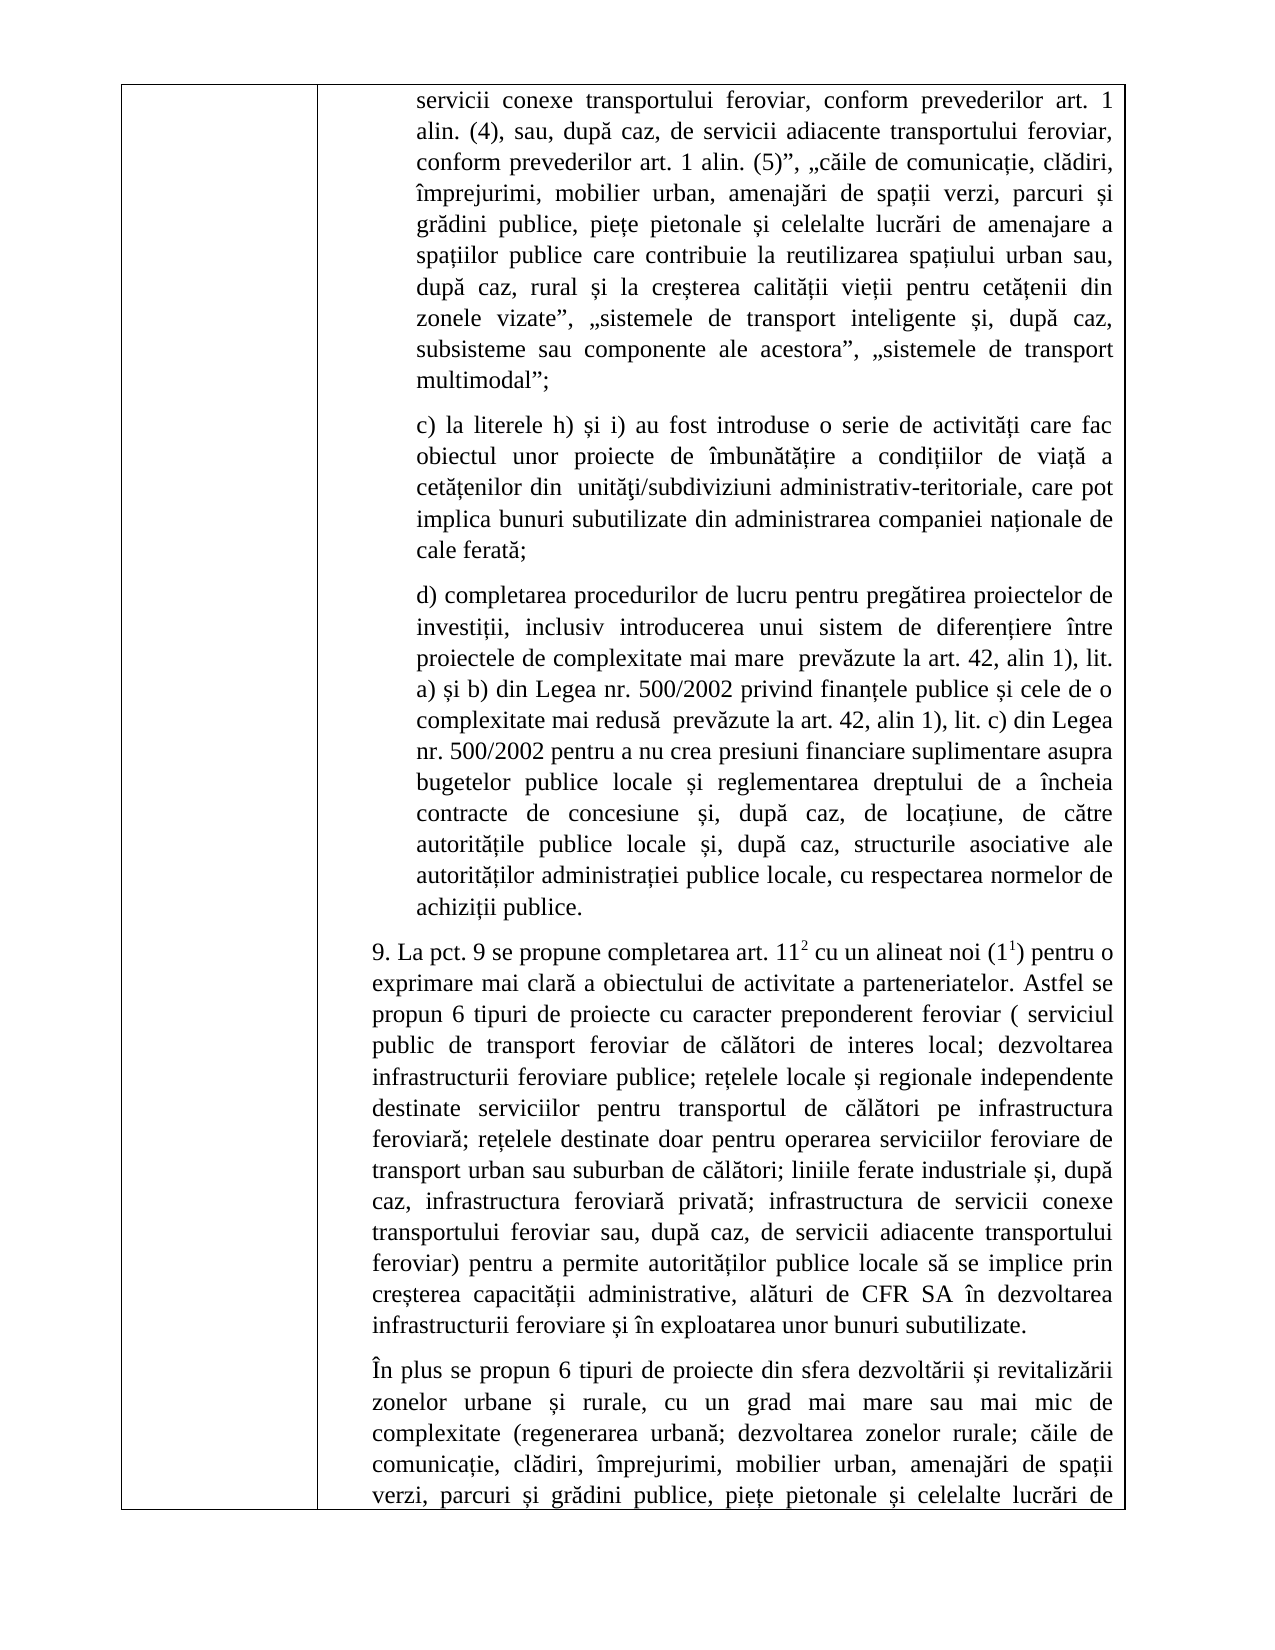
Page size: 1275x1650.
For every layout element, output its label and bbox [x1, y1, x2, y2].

table_cell [122, 85, 317, 1508]
table_cell [318, 85, 1124, 1508]
